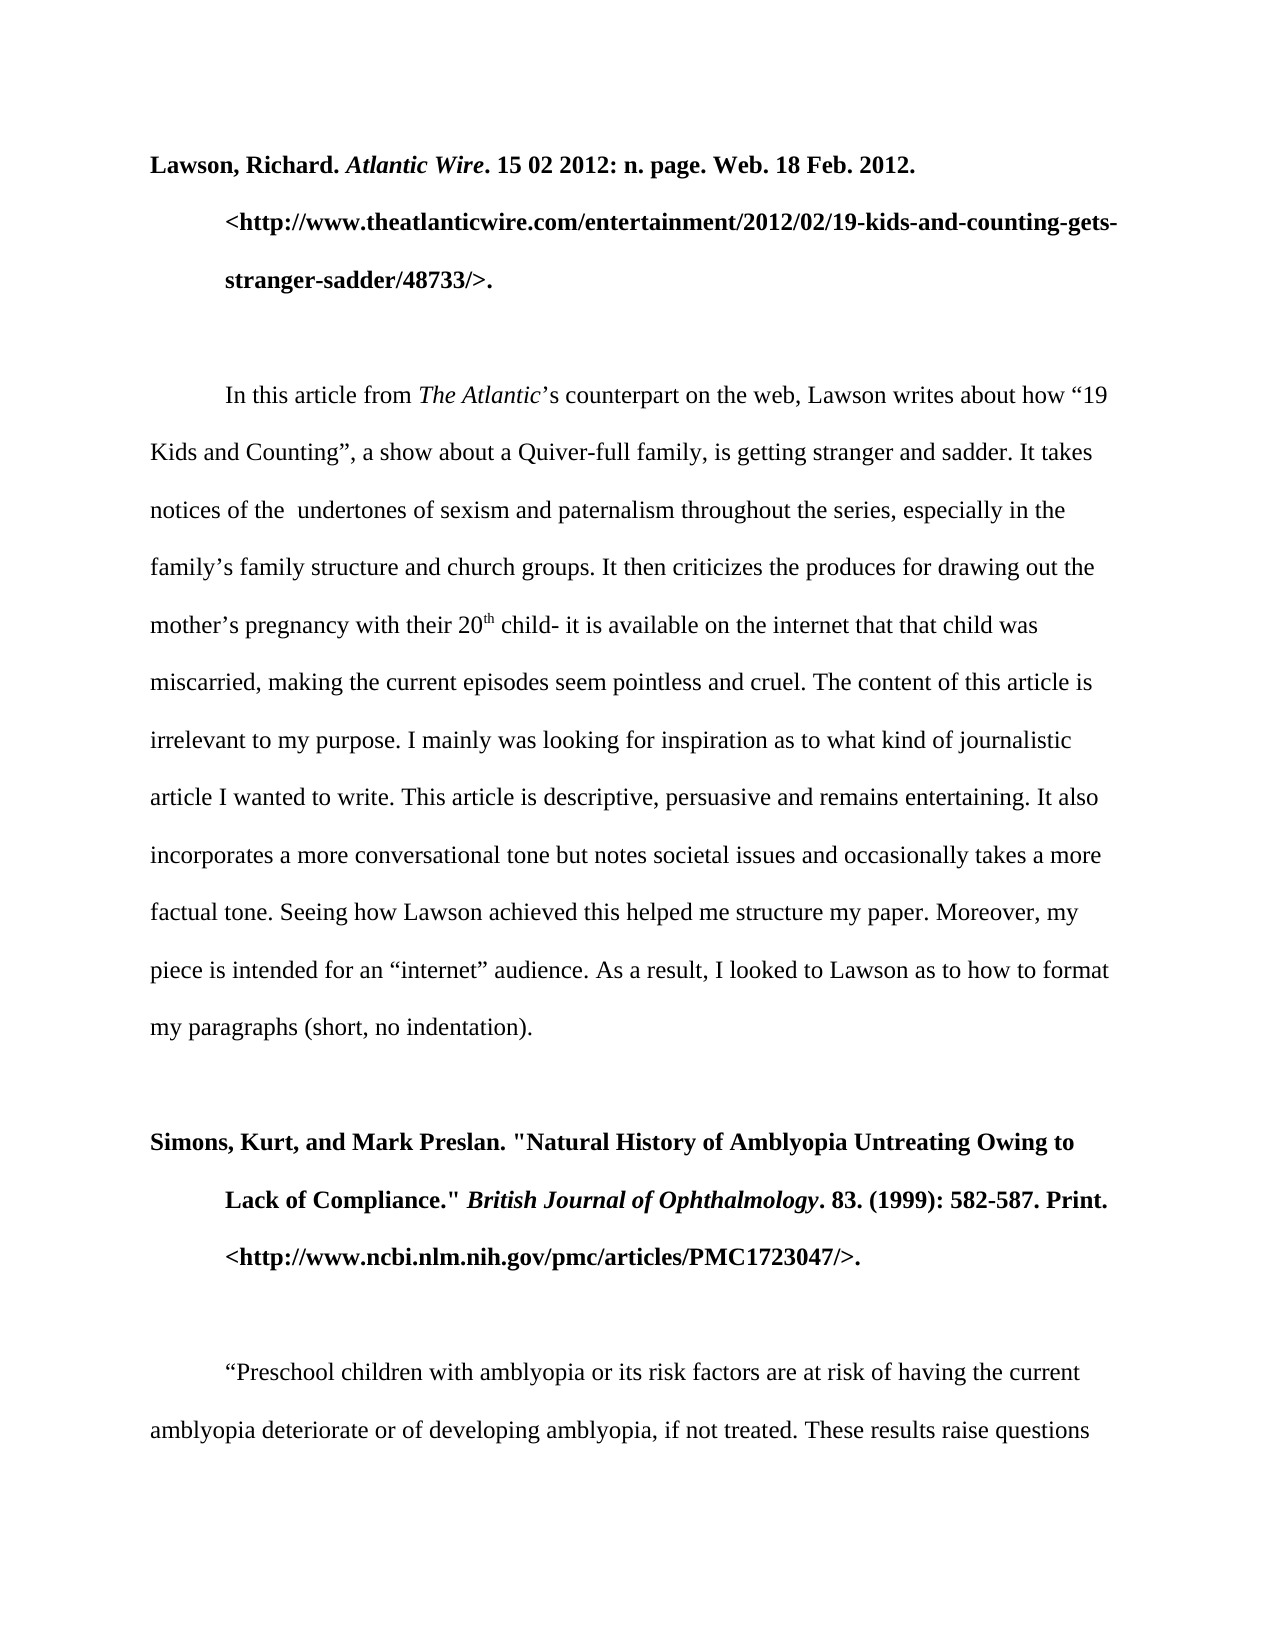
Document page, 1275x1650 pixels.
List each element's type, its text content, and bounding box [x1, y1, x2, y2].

text Lawson, Richard. Atlantic Wire. 15 02 2012: n. page. Web. 18 Feb. 2012. <http://www.theatlanticwire.com/entertainment/2012/02/19-kids-and-counting-gets-stranger-sadder/48733/>. [150, 150, 1125, 294]
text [150, 1357, 1125, 1444]
text In this article from The Atlantic’s counterpart on the web, Lawson writes about how “19 Kids and Counting”, a show about a Quiver-full family, is getting stranger and sadder. It takes notices of the undertones of sexism and paternalism throughout the series, especially in the family’s family structure and church groups. It then criticizes the produces for drawing out the mother’s pregnancy with their 20th child- it is available on the internet that that child was miscarried, making the current episodes seem pointless and cruel. The content of this article is irrelevant to my purpose. I mainly was looking for inspiration as to what kind of journalistic article I wanted to write. This article is descriptive, persuasive and remains entertaining. It also incorporates a more conversational tone but notes societal issues and occasionally takes a more factual tone. Seeing how Lawson achieved this helped me structure my paper. Moreover, my piece is intended for an “internet” audience. As a result, I looked to Lawson as to how to format my paragraphs (short, no indentation). [150, 380, 1125, 1041]
text Simons, Kurt, and Mark Preslan. "Natural History of Amblyopia Untreating Owing to Lack of Compliance." British Journal of Ophthalmology. 83. (1999): 582-587. Print. <http://www.ncbi.nlm.nih.gov/pmc/articles/PMC1723047/>. [150, 1127, 1125, 1271]
